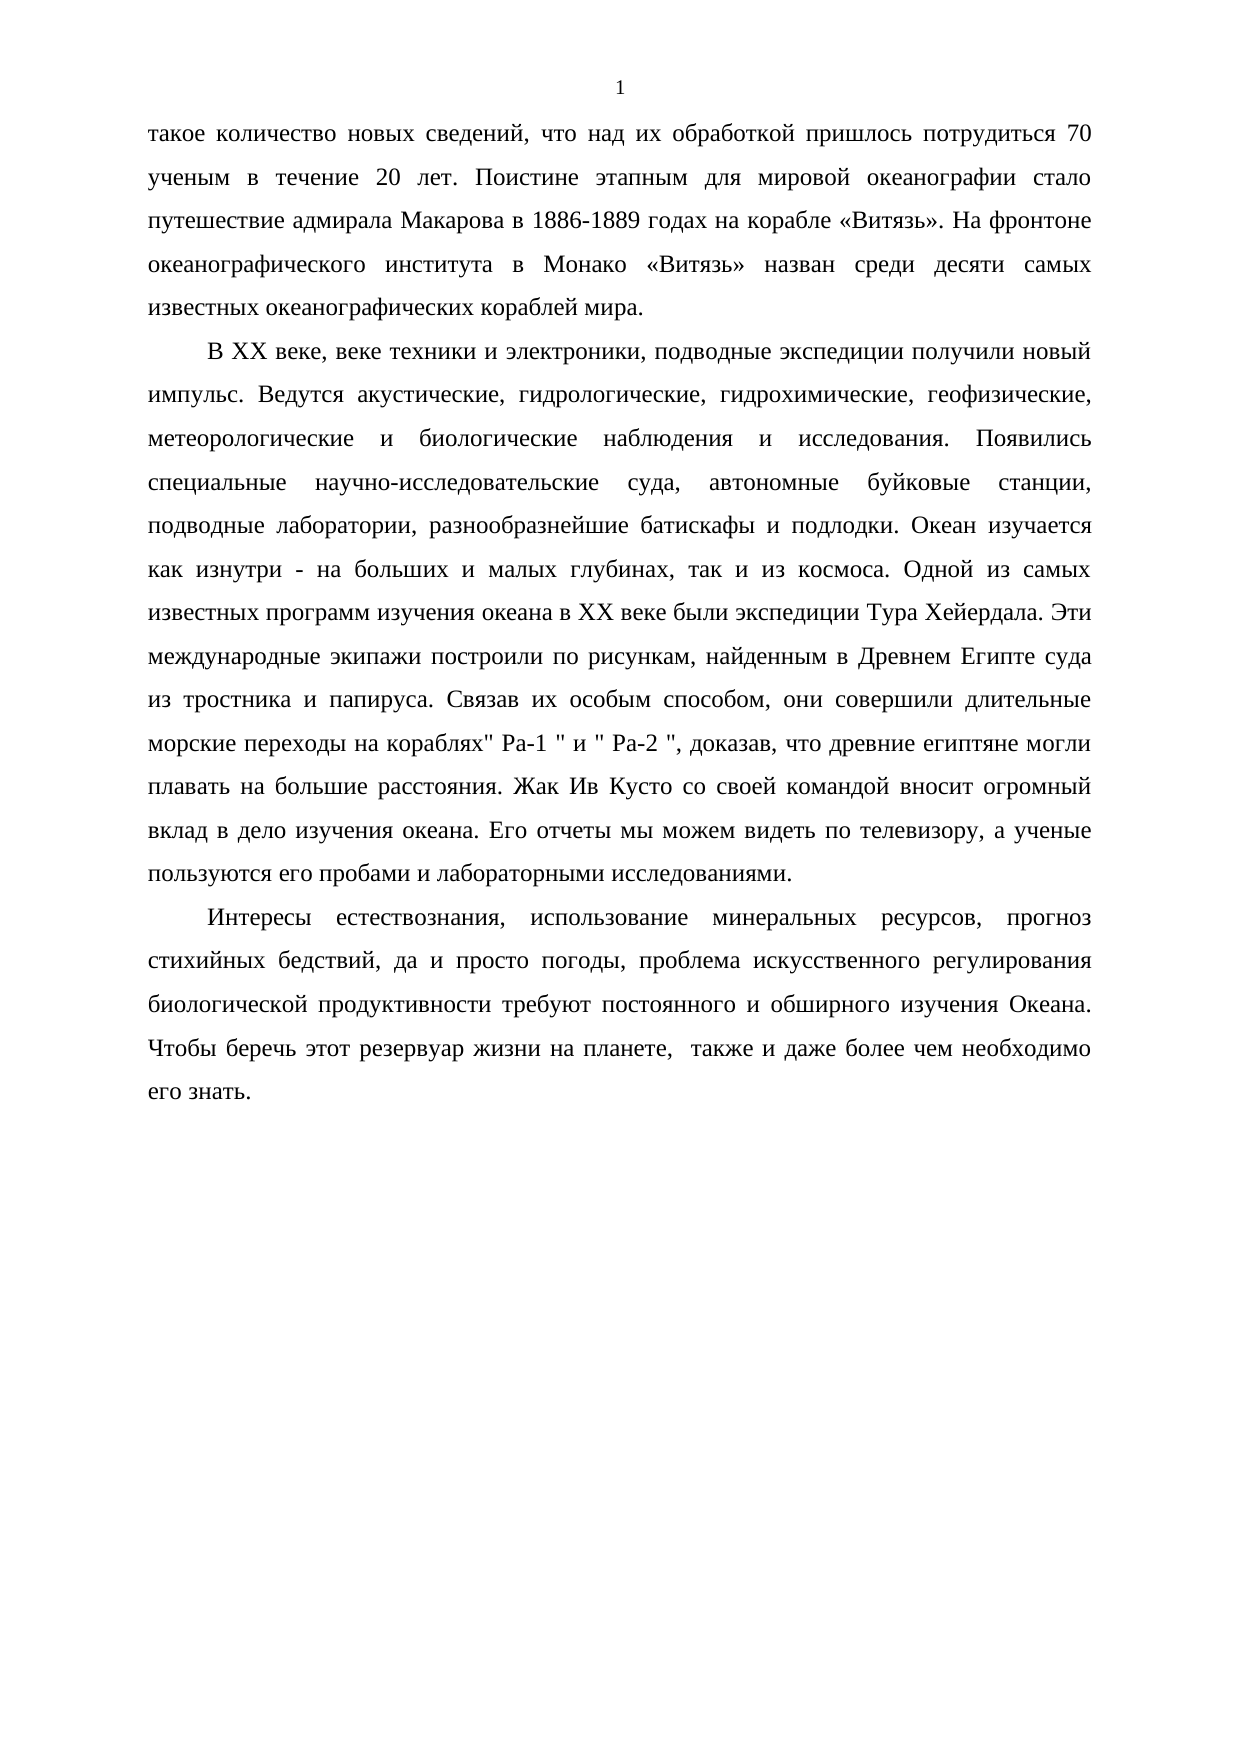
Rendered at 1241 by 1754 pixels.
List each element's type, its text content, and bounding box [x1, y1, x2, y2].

text Интересы естествознания, использование минеральных ресурсов, прогноз стихийных бедствий, да и просто погоды, проблема искусственного регулирования биологической продуктивности требуют постоянного и обширного изучения Океана. Чтобы беречь этот резервуар жизни на планете, также и даже более чем необходимо его знать. [148, 902, 1093, 1105]
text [148, 118, 1093, 321]
text В ХХ веке, веке техники и электроники, подводные экспедиции получили новый импульс. Ведутся акустические, гидрологические, гидрохимические, геофизические, метеорологические и биологические наблюдения и исследования. Появились специальные научно-исследовательские суда, автономные буйковые станции, подводные лаборатории, разнообразнейшие батискафы и подлодки. Океан изучается как изнутри - на больших и малых глубинах, так и из космоса. Одной из самых известных программ изучения океана в ХХ веке были экспедиции Тура Хейердала. Эти международные экипажи построили по рисункам, найденным в Древнем Египте суда из тростника и папируса. Связав их особым способом, они совершили длительные морские переходы на кораблях" Ра-1 " и " Ра-2 ", доказав, что древние египтяне могли плавать на большие расстояния. Жак Ив Кусто со своей командой вносит огромный вклад в дело изучения океана. Его отчеты мы можем видеть по телевизору, а ученые пользуются его пробами и лабораторными исследованиями. [148, 336, 1093, 887]
